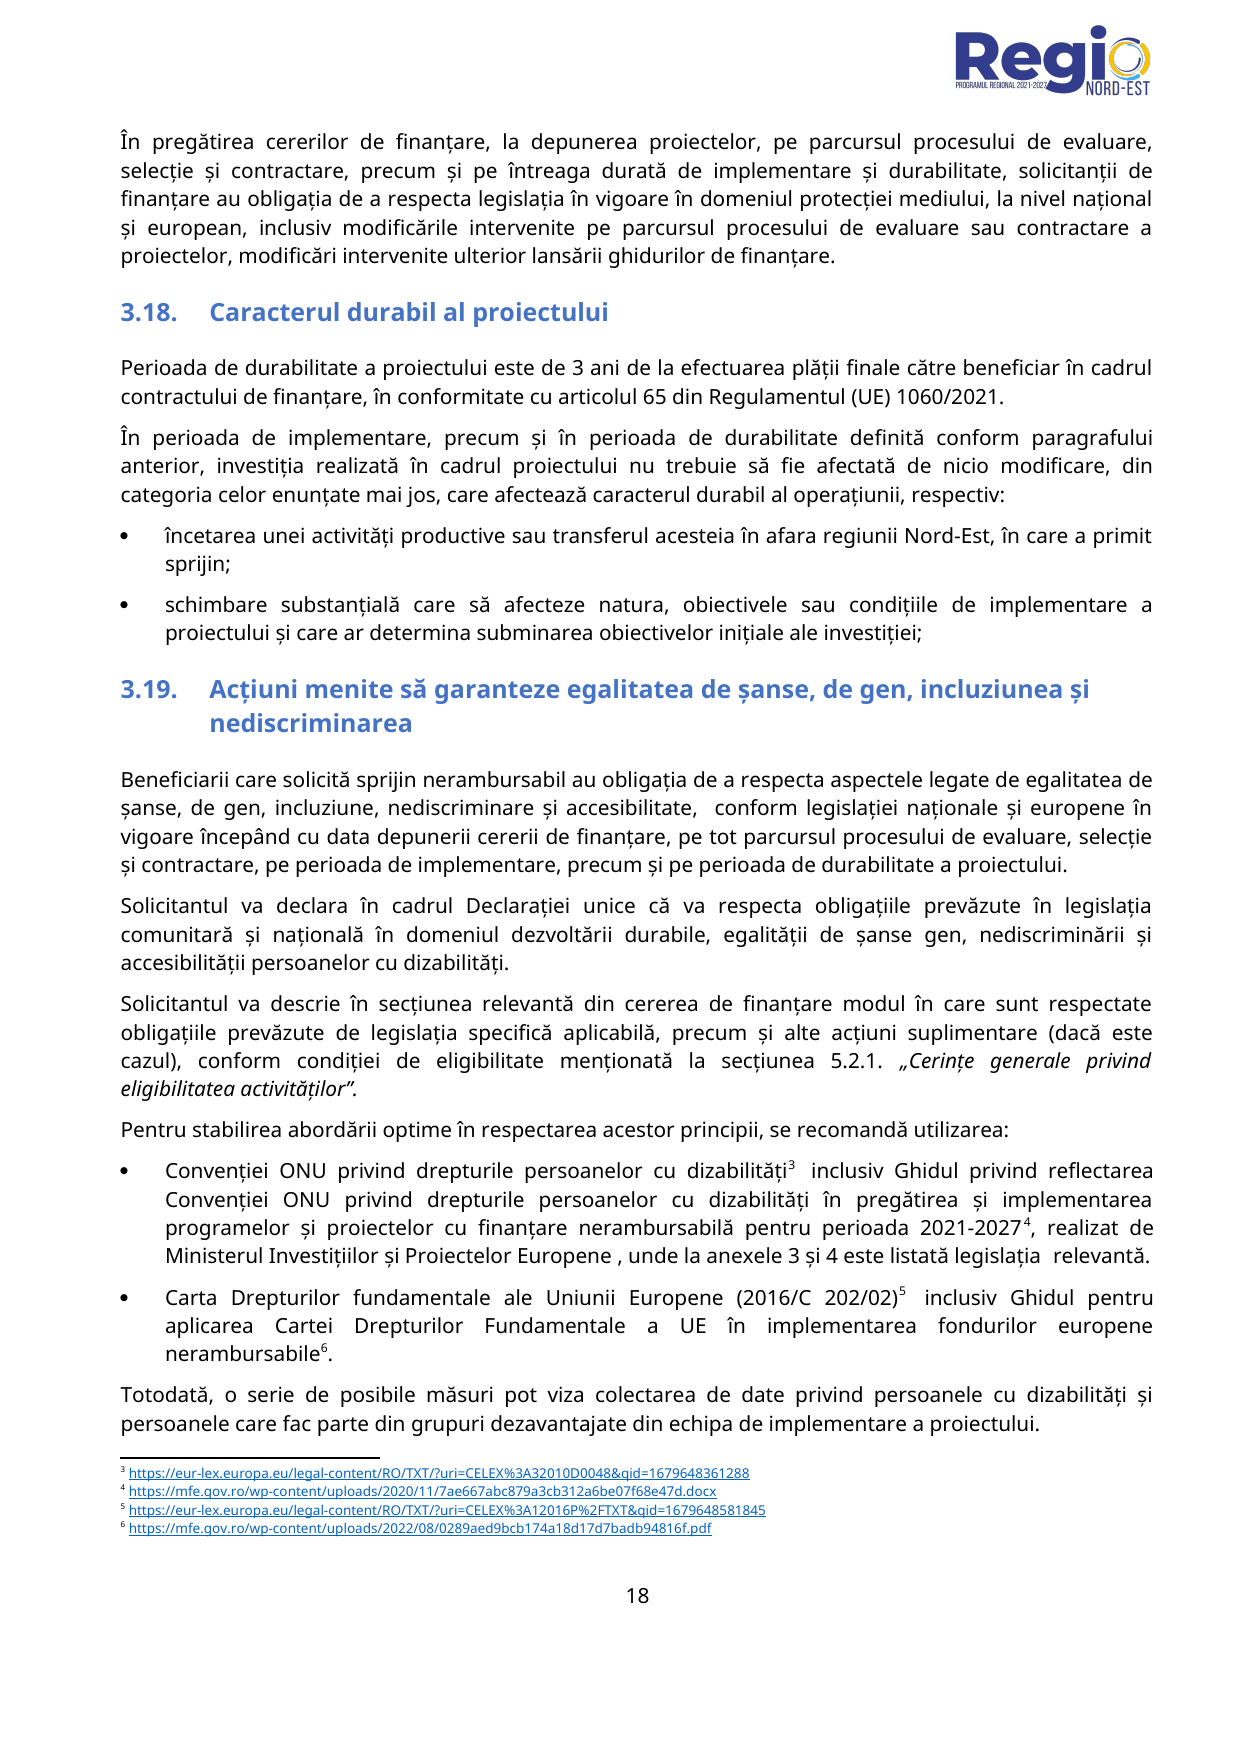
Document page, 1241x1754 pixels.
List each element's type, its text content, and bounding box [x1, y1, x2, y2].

text În perioada de implementare, precum și în perioada de durabilitate definită conform paragrafului anterior, investiția realizată în cadrul proiectului nu trebuie să fie afectată de nicio modificare, din categoria celor enunțate mai jos, care afectează caracterul durabil al operațiunii, respectiv: [120, 423, 1154, 508]
list Carta Drepturilor fundamentale ale Uniunii Europene (2016/C 202/02) inclusiv Ghidul pentru aplicarea Cartei Drepturilor Fundamentale a UE în implementarea fondurilor europene nerambursabile. [120, 1283, 1154, 1368]
text Solicitantul va declara în cadrul Declarației unice că va respecta obligațiile prevăzute în legislația comunitară și națională în domeniul dezvoltării durabile, egalității de șanse gen, nediscriminării și accesibilității persoanelor cu dizabilități. [120, 891, 1154, 977]
text Totodată, o serie de posibile măsuri pot viza colectarea de date privind persoanele cu dizabilități și persoanele care fac parte din grupuri dezavantajate din echipa de implementare a proiectului. [120, 1380, 1154, 1437]
text Beneficiarii care solicită sprijin nerambursabil au obligația de a respecta aspectele legate de egalitatea de șanse, de gen, incluziune, nediscriminare și accesibilitate, conform legislației naționale și europene în vigoare începând cu data depunerii cererii de finanțare, pe tot parcursul procesului de evaluare, selecție și contractare, pe perioada de implementare, precum și pe perioada de durabilitate a proiectului. [120, 765, 1154, 879]
text Perioada de durabilitate a proiectului este de 3 ani de la efectuarea plății finale către beneficiar în cadrul contractului de finanțare, în conformitate cu articolul 65 din Regulamentul (UE) 1060/2021. [120, 353, 1154, 410]
text În pregătirea cererilor de finanțare, la depunerea proiectelor, pe parcursul procesului de evaluare, selecție și contractare, precum și pe întreaga durată de implementare și durabilitate, solicitanții de finanțare au obligația de a respecta legislația în vigoare în domeniul protecției mediului, la nivel național și european, inclusiv modificările intervenite pe parcursul procesului de evaluare sau contractare a proiectelor, modificări intervenite ulterior lansării ghidurilor de finanțare. [120, 127, 1154, 269]
list încetarea unei activități productive sau transferul acesteia în afara regiunii Nord-Est, în care a primit sprijin; [120, 521, 1154, 578]
text Pentru stabilirea abordării optime în respectarea acestor principii, se recomandă utilizarea: [120, 1115, 1154, 1144]
picture [952, 20, 1154, 99]
subtitle Caracterul durabil al proiectului [120, 294, 1154, 328]
subtitle Acțiuni menite să garanteze egalitatea de șanse, de gen, incluziunea și nediscriminarea [120, 672, 1154, 740]
list schimbare substanțială care să afecteze natura, obiectivele sau condițiile de implementare a proiectului și care ar determina subminarea obiectivelor inițiale ale investiției; [120, 590, 1154, 647]
list Convenției ONU privind drepturile persoanelor cu dizabilități inclusiv Ghidul privind reflectarea Convenției ONU privind drepturile persoanelor cu dizabilități în pregătirea și implementarea programelor și proiectelor cu finanțare nerambursabilă pentru perioada 2021-2027, realizat de Ministerul Investițiilor și Proiectelor Europene , unde la anexele 3 și 4 este listată legislația relevantă. [120, 1156, 1154, 1270]
text Solicitantul va descrie în secțiunea relevantă din cererea de finanțare modul în care sunt respectate obligațiile prevăzute de legislația specifică aplicabilă, precum și alte acțiuni suplimentare (dacă este cazul), conform condiției de eligibilitate menționată la secțiunea 5.2.1. „Cerințe generale privind eligibilitatea activităților”. [120, 989, 1154, 1103]
